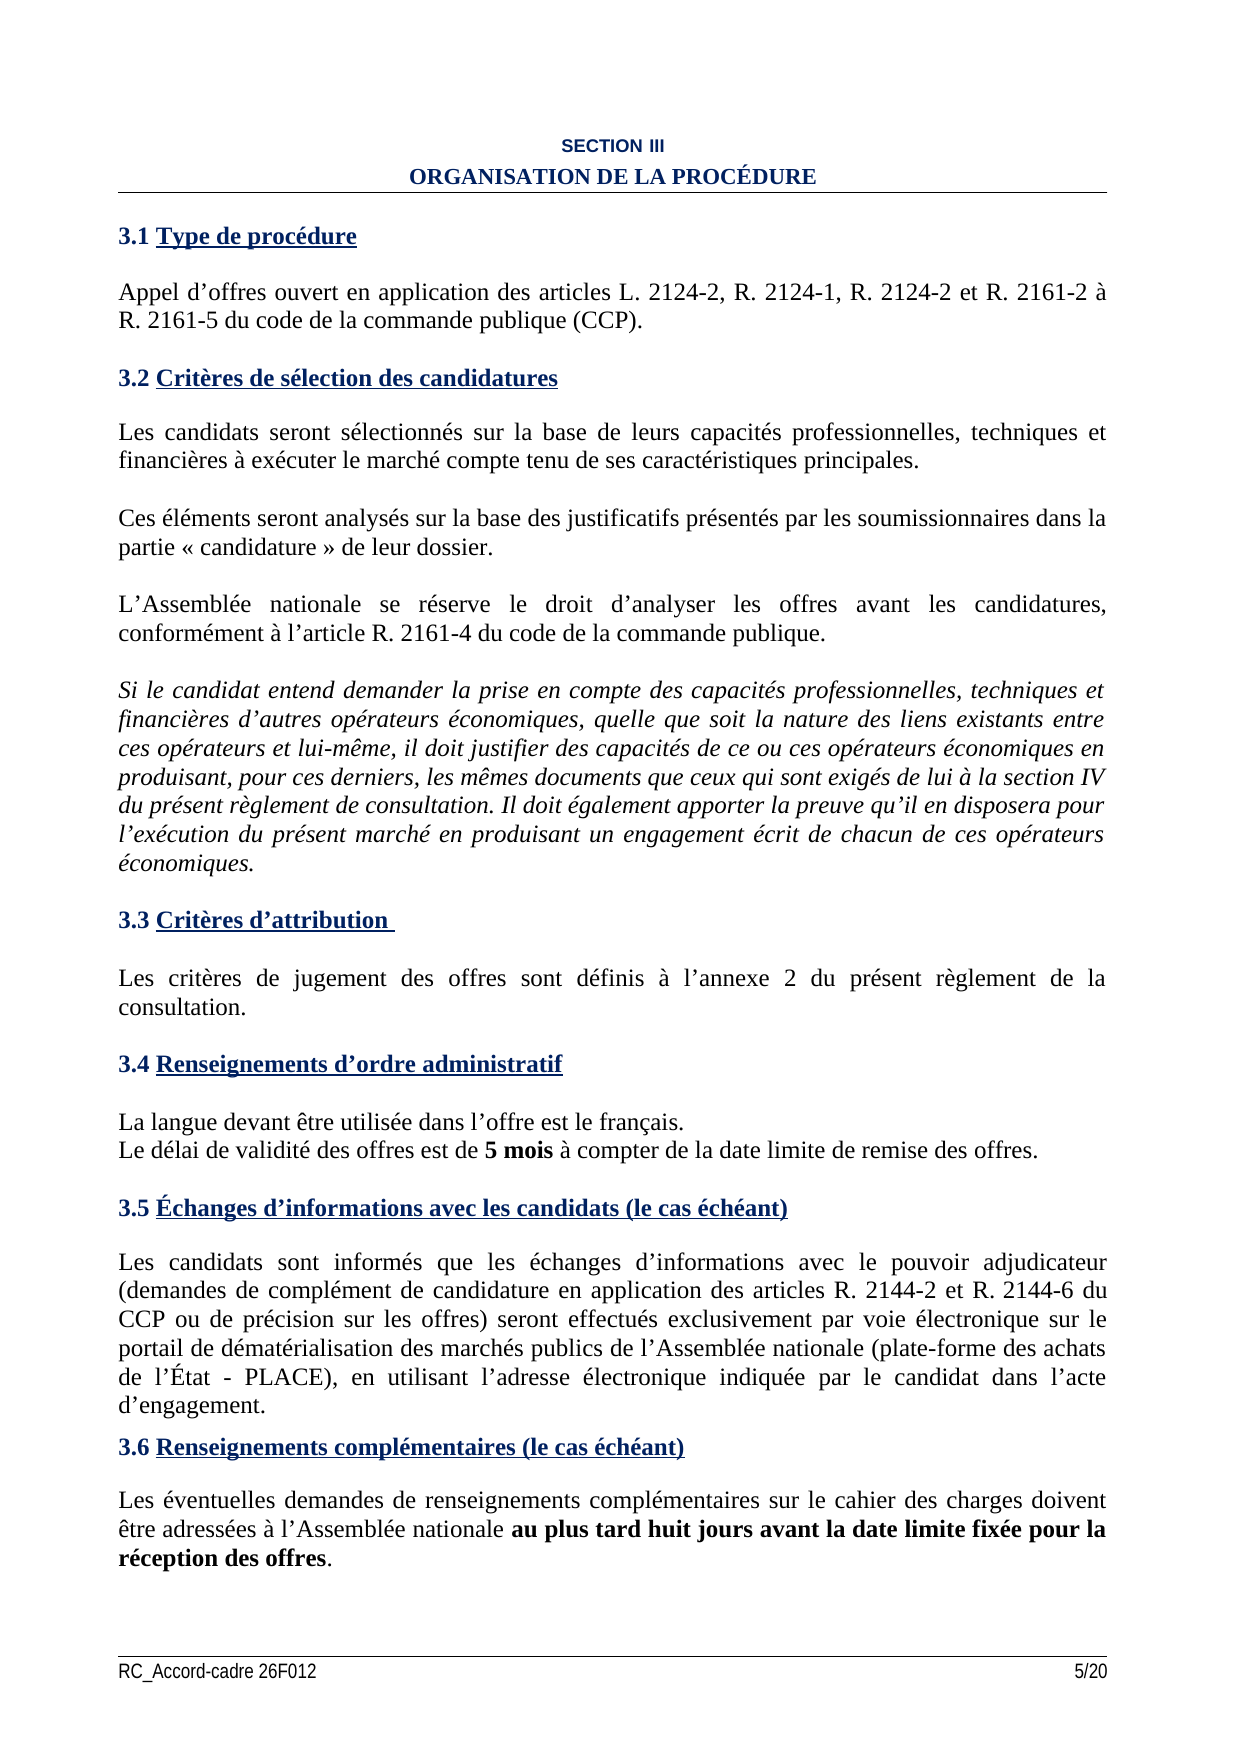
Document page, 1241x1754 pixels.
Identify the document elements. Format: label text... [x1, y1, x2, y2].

list Critères de sélection des candidatures [118, 363, 1107, 392]
text Les candidats sont informés que les échanges d’informations avec le pouvoir adjudicateur (demandes de complément de candidature en application des articles R. 2144-2 et R. 2144-6 du CCP ou de précision sur les offres) seront effectués exclusivement par voie électronique sur le portail de dématérialisation des marchés publics de l’Assemblée nationale (plate-forme des achats de l’État - PLACE), en utilisant l’adresse électronique indiquée par le candidat dans l’acte d’engagement. [118, 1247, 1107, 1419]
subtitle ORGANISATION DE LA ProcÉdure [118, 163, 1107, 192]
list Échanges d’informations avec les candidats (le cas échéant) [118, 1193, 1107, 1222]
text Si le candidat entend demander la prise en compte des capacités professionnelles, techniques et financières d’autres opérateurs économiques, quelle que soit la nature des liens existants entre ces opérateurs et lui-même, il doit justifier des capacités de ce ou ces opérateurs économiques en produisant, pour ces derniers, les mêmes documents que ceux qui sont exigés de lui à la section IV du présent règlement de consultation. Il doit également apporter la preuve qu’il en disposera pour l’exécution du présent marché en produisant un engagement écrit de chacun de ces opérateurs économiques. [118, 675, 1107, 877]
list Renseignements complémentaires (le cas échéant) [118, 1432, 1107, 1460]
list Type de procédure [118, 221, 1107, 250]
text Les éventuelles demandes de renseignements complémentaires sur le cahier des charges doivent être adressées à l’Assemblée nationale au plus tard huit jours avant la date limite fixée pour la réception des offres. [118, 1485, 1107, 1572]
text Les critères de jugement des offres sont définis à l’annexe 2 du présent règlement de la consultation. [118, 963, 1107, 1020]
text Les candidats seront sélectionnés sur la base de leurs capacités professionnelles, techniques et financières à exécuter le marché compte tenu de ses caractéristiques principales. [118, 417, 1107, 474]
list Renseignements d’ordre administratif [118, 1049, 1107, 1078]
text Le délai de validité des offres est de 5 mois à compter de la date limite de remise des offres. [118, 1135, 1107, 1164]
text Ces éléments seront analysés sur la base des justificatifs présentés par les soumissionnaires dans la partie « candidature » de leur dossier. [118, 503, 1107, 560]
list Critères d’attribution [118, 905, 1107, 934]
text La langue devant être utilisée dans l’offre est le français. [118, 1107, 1107, 1135]
text Appel d’offres ouvert en application des articles L. 2124-2, R. 2124-1, R. 2124-2 et R. 2161-2 à R. 2161-5 du code de la commande publique (CCP). [118, 277, 1107, 334]
subtitle section iii [118, 131, 1107, 157]
text L’Assemblée nationale se réserve le droit d’analyser les offres avant les candidatures, conformément à l’article R. 2161-4 du code de la commande publique. [118, 589, 1107, 647]
